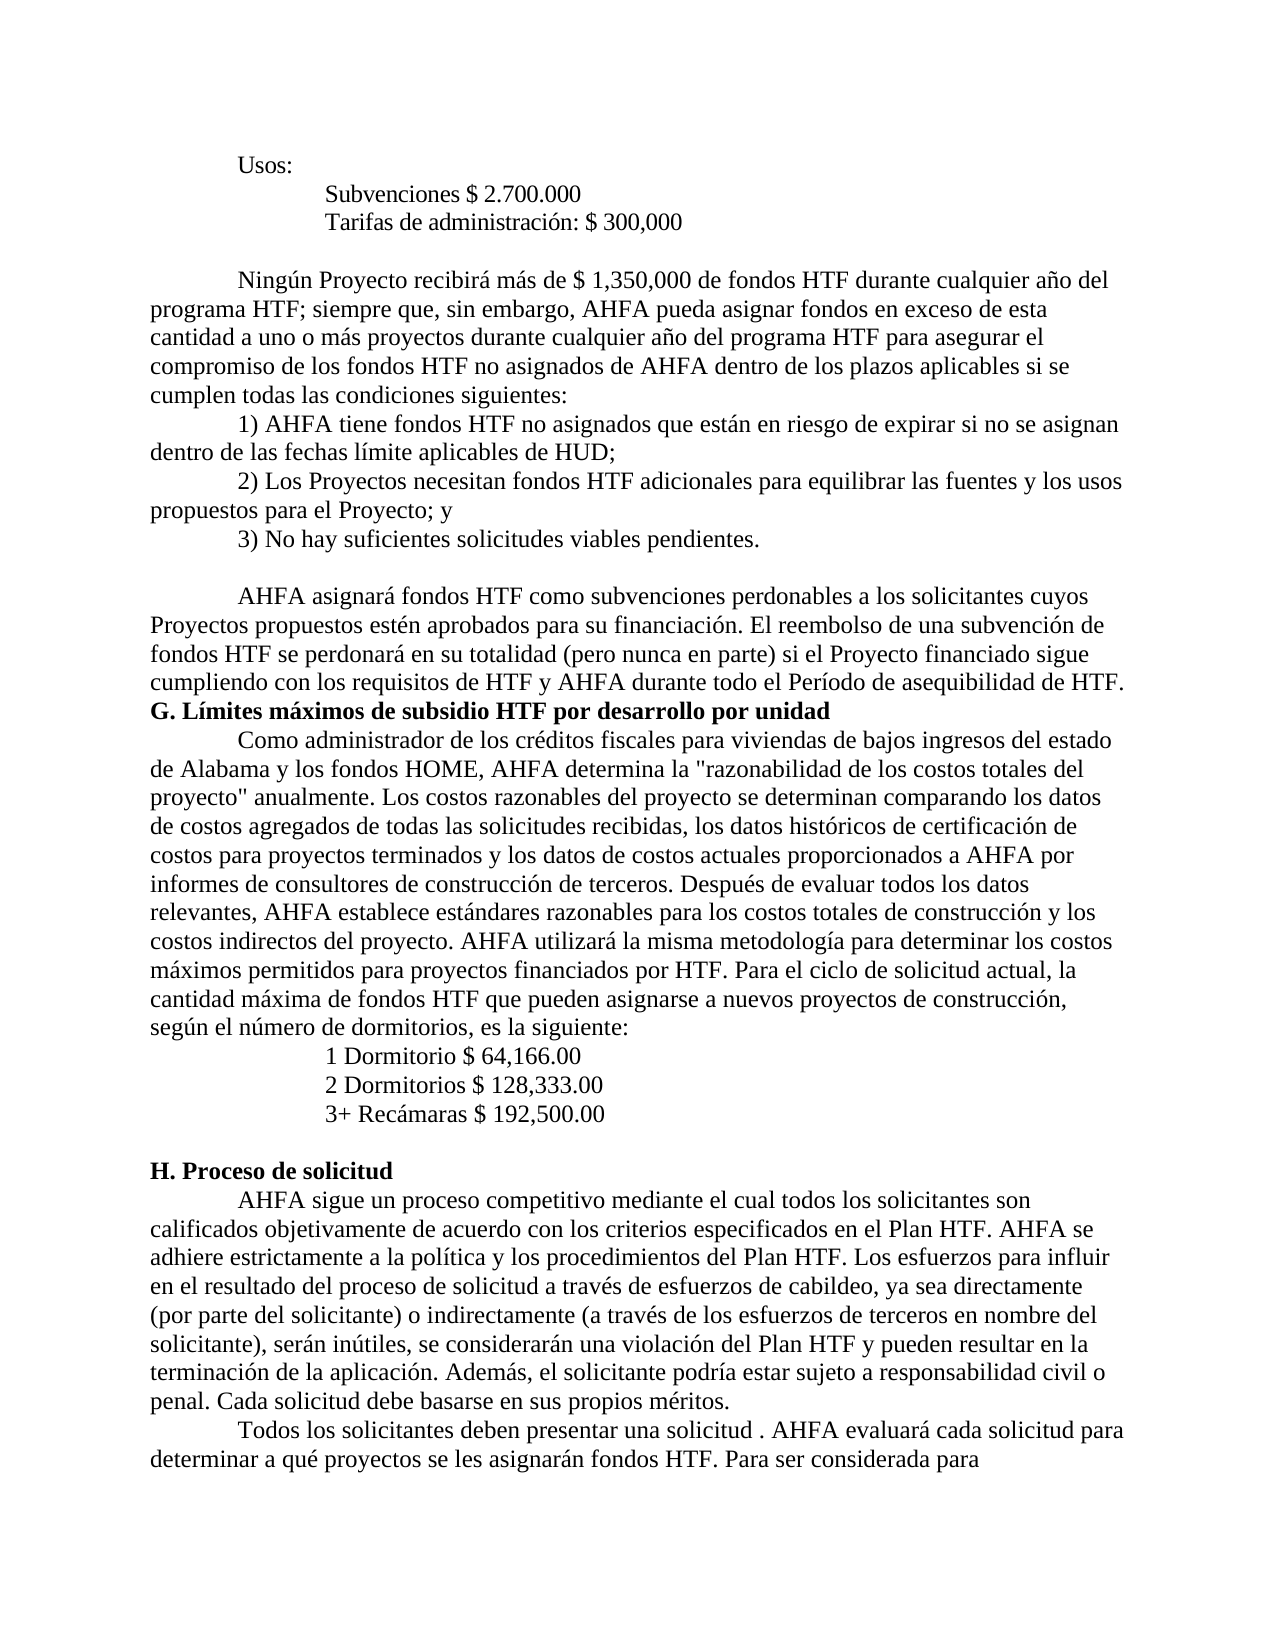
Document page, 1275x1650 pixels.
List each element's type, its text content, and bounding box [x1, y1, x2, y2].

text G. Límites máximos de subsidio HTF por desarrollo por unidad [150, 696, 1125, 725]
text 3) No hay suficientes solicitudes viables pendientes. [150, 524, 1125, 552]
text 2 Dormitorios $ 128,333.00 [150, 1070, 1125, 1099]
text 3+ Recámaras $ 192,500.00 [150, 1099, 1125, 1127]
text Usos: [150, 150, 1125, 179]
text AHFA asignará fondos HTF como subvenciones perdonables a los solicitantes cuyos Proyectos propuestos estén aprobados para su financiación. El reembolso de una subvención de fondos HTF se perdonará en su totalidad (pero nunca en parte) si el Proyecto financiado sigue cumpliendo con los requisitos de HTF y AHFA durante todo el Período de asequibilidad de HTF. [150, 581, 1125, 696]
text H. Proceso de solicitud [150, 1156, 1125, 1185]
text 2) Los Proyectos necesitan fondos HTF adicionales para equilibrar las fuentes y los usos propuestos para el Proyecto; y [150, 466, 1125, 524]
text Tarifas de administración: $ 300,000 [150, 207, 1125, 236]
text Subvenciones $ 2.700.000 [150, 179, 1125, 207]
text 1 Dormitorio $ 64,166.00 [150, 1041, 1125, 1070]
text 1) AHFA tiene fondos HTF no asignados que están en riesgo de expirar si no se asignan dentro de las fechas límite aplicables de HUD; [150, 409, 1125, 466]
text Ningún Proyecto recibirá más de $ 1,350,000 de fondos HTF durante cualquier año del programa HTF; siempre que, sin embargo, AHFA pueda asignar fondos en exceso de esta cantidad a uno o más proyectos durante cualquier año del programa HTF para asegurar el compromiso de los fondos HTF no asignados de AHFA dentro de los plazos aplicables si se cumplen todas las condiciones siguientes: [150, 265, 1125, 409]
text AHFA sigue un proceso competitivo mediante el cual todos los solicitantes son calificados objetivamente de acuerdo con los criterios especificados en el Plan HTF. AHFA se adhiere estrictamente a la política y los procedimientos del Plan HTF. Los esfuerzos para influir en el resultado del proceso de solicitud a través de esfuerzos de cabildeo, ya sea directamente (por parte del solicitante) o indirectamente (a través de los esfuerzos de terceros en nombre del solicitante), serán inútiles, se considerarán una violación del Plan HTF y pueden resultar en la terminación de la aplicación. Además, el solicitante podría estar sujeto a responsabilidad civil o penal. Cada solicitud debe basarse en sus propios méritos. [150, 1185, 1125, 1415]
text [150, 1415, 1125, 1472]
text Como administrador de los créditos fiscales para viviendas de bajos ingresos del estado de Alabama y los fondos HOME, AHFA determina la "razonabilidad de los costos totales del proyecto" anualmente. Los costos razonables del proyecto se determinan comparando los datos de costos agregados de todas las solicitudes recibidas, los datos históricos de certificación de costos para proyectos terminados y los datos de costos actuales proporcionados a AHFA por informes de consultores de construcción de terceros. Después de evaluar todos los datos relevantes, AHFA establece estándares razonables para los costos totales de construcción y los costos indirectos del proyecto. AHFA utilizará la misma metodología para determinar los costos máximos permitidos para proyectos financiados por HTF. Para el ciclo de solicitud actual, la cantidad máxima de fondos HTF que pueden asignarse a nuevos proyectos de construcción, según el número de dormitorios, es la siguiente: [150, 725, 1125, 1041]
